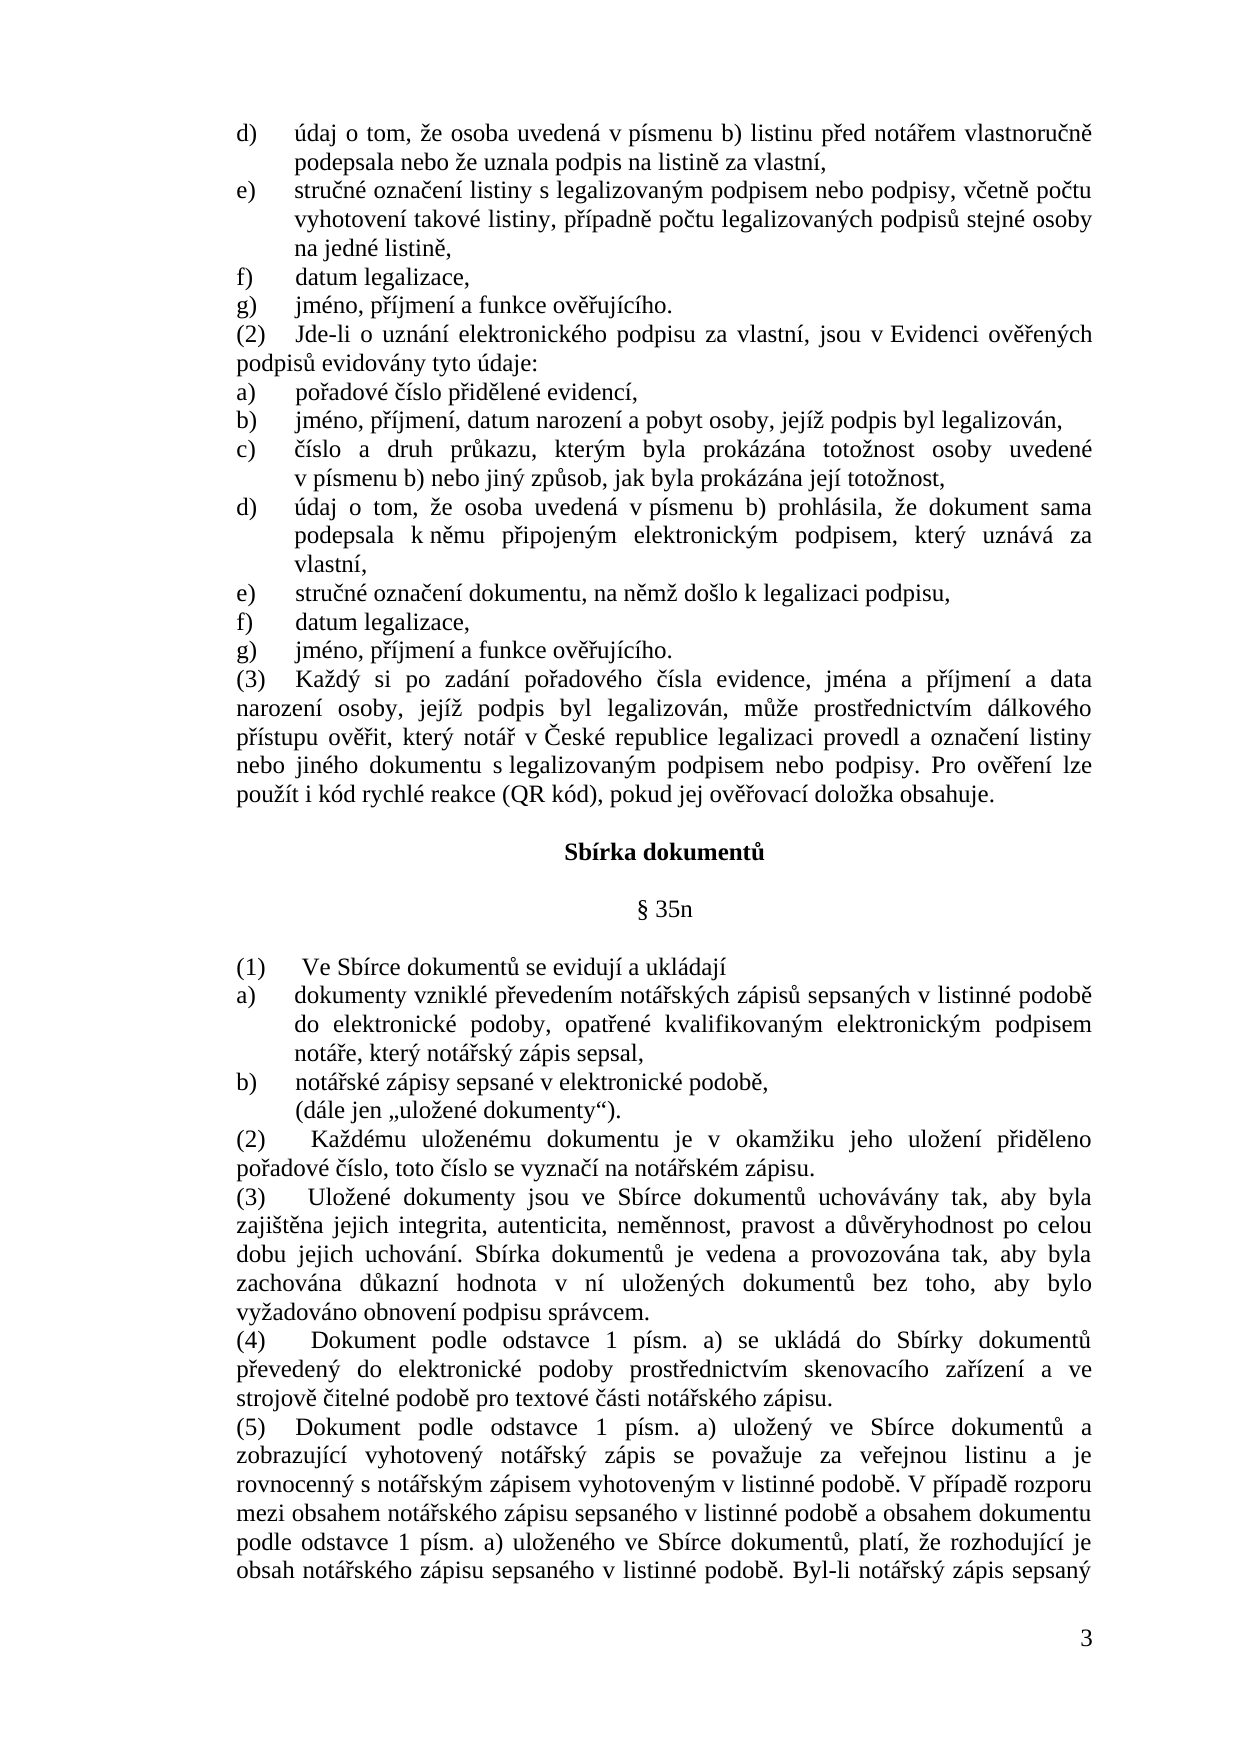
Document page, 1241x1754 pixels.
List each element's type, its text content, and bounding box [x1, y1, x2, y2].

list d) údaj o tom, že osoba uvedená v písmenu b) listinu před notářem vlastnoručně podepsala nebo že uznala podpis na listině za vlastní, [236, 118, 1093, 176]
text (3) Uložené dokumenty jsou ve Sbírce dokumentů uchovávány tak, aby byla zajištěna jejich integrita, autenticita, neměnnost, pravost a důvěryhodnost po celou dobu jejich uchování. Sbírka dokumentů je vedena a provozována tak, aby byla zachována důkazní hodnota v ní uložených dokumentů bez toho, aby bylo vyžadováno obnovení podpisu správcem. [236, 1182, 1093, 1326]
text a) dokumenty vzniklé převedením notářských zápisů sepsaných v listinné podobě do elektronické podoby, opatřené kvalifikovaným elektronickým podpisem notáře, který notářský zápis sepsal, [236, 981, 1093, 1067]
text (1) Ve Sbírce dokumentů se evidují a ukládají [221, 952, 1093, 981]
text (4) Dokument podle odstavce 1 písm. a) se ukládá do Sbírky dokumentů převedený do elektronické podoby prostřednictvím skenovacího zařízení a ve strojově čitelné podobě pro textové části notářského zápisu. [236, 1326, 1093, 1412]
list Jde-li o uznání elektronického podpisu za vlastní, jsou v Evidenci ověřených podpisů evidovány tyto údaje: [236, 319, 1093, 377]
list e) stručné označení dokumentu, na němž došlo k legalizaci podpisu, [221, 578, 1093, 607]
text c) číslo a druh průkazu, kterým byla prokázána totožnost osoby uvedené v písmenu b) nebo jiný způsob, jak byla prokázána její totožnost, [236, 434, 1093, 492]
text b) notářské zápisy sepsané v elektronické podobě, [221, 1067, 1093, 1096]
list f) datum legalizace, [221, 262, 1093, 291]
text (dále jen „uložené dokumenty“). [295, 1096, 1093, 1124]
text § 35n [221, 894, 1093, 923]
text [236, 1412, 1093, 1584]
list e) stručné označení listiny s legalizovaným podpisem nebo podpisy, včetně počtu vyhotovení takové listiny, případně počtu legalizovaných podpisů stejné osoby na jedné listině, [236, 176, 1093, 262]
list g) jméno, příjmení a funkce ověřujícího. [221, 636, 1093, 664]
list g) jméno, příjmení a funkce ověřujícího. [221, 291, 1093, 319]
text (2) Každému uloženému dokumentu je v okamžiku jeho uložení přiděleno pořadové číslo, toto číslo se vyznačí na notářském zápisu. [236, 1124, 1093, 1182]
list f) datum legalizace, [221, 607, 1093, 636]
list b) jméno, příjmení, datum narození a pobyt osoby, jejíž podpis byl legalizován, [221, 406, 1093, 434]
list a) pořadové číslo přidělené evidencí, [221, 377, 1093, 406]
list d) údaj o tom, že osoba uvedená v písmenu b) prohlásila, že dokument sama podepsala k němu připojeným elektronickým podpisem, který uznává za vlastní, [236, 492, 1093, 578]
text Sbírka dokumentů [221, 837, 1093, 866]
list Každý si po zadání pořadového čísla evidence, jména a příjmení a data narození osoby, jejíž podpis byl legalizován, může prostřednictvím dálkového přístupu ověřit, který notář v České republice legalizaci provedl a označení listiny nebo jiného dokumentu s legalizovaným podpisem nebo podpisy. Pro ověření lze použít i kód rychlé reakce (QR kód), pokud jej ověřovací doložka obsahuje. [236, 664, 1093, 808]
